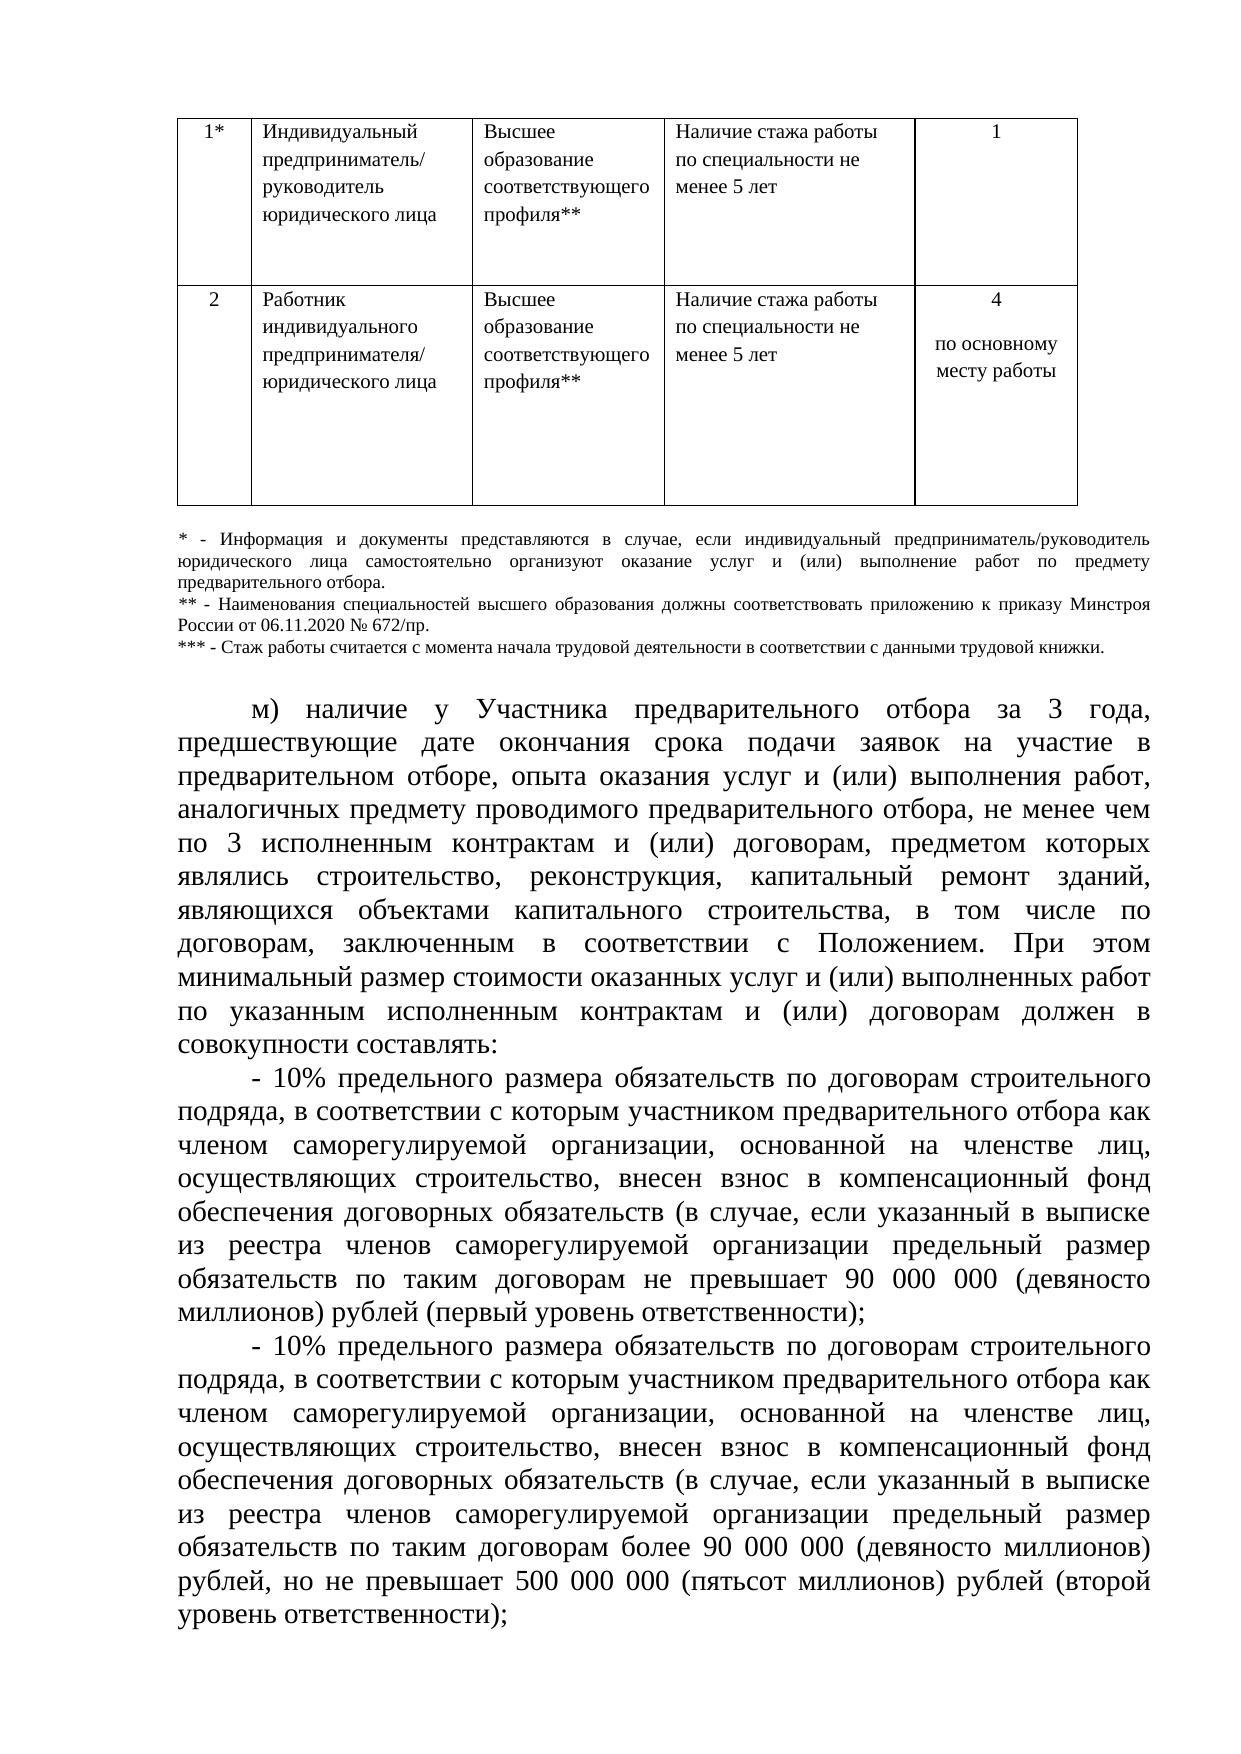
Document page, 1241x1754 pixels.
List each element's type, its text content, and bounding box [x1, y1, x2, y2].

text *** - Стаж работы считается с момента начала трудовой деятельности в соответствии с данными трудовой книжки. [177, 636, 1152, 657]
table_cell Работник индивидуального предпринимателя/ юридического лица [252, 286, 472, 505]
text - 10% предельного размера обязательств по договорам строительного подряда, в соответствии с которым участником предварительного отбора как членом саморегулируемой организации, основанной на членстве лиц, осуществляющих строительство, внесен взнос в компенсационный фонд обеспечения договорных обязательств (в случае, если указанный в выписке из реестра членов саморегулируемой организации предельный размер обязательств по таким договорам более 90 000 000 (девяносто миллионов) рублей, но не превышает 500 000 000 (пятьсот миллионов) рублей (второй уровень ответственности); [177, 1328, 1152, 1630]
table_cell Индивидуальный предприниматель/ руководитель юридического лица [252, 119, 472, 285]
table_cell Наличие стажа работы по специальности не менее 5 лет [665, 119, 914, 285]
table_cell 2 [178, 286, 251, 505]
table_cell 1 [916, 119, 1077, 285]
table_cell Высшее образование соответствующего профиля** [473, 286, 664, 505]
table_cell 1* [178, 119, 251, 285]
text ** - Наименования специальностей высшего образования должны соответствовать приложению к приказу Минстроя России от 06.11.2020 № 672/пр. [177, 593, 1152, 636]
table_cell Наличие стажа работы по специальности не менее 5 лет [665, 286, 914, 505]
table_cell 4 по основному месту работы [916, 286, 1077, 505]
text - 10% предельного размера обязательств по договорам строительного подряда, в соответствии с которым участником предварительного отбора как членом саморегулируемой организации, основанной на членстве лиц, осуществляющих строительство, внесен взнос в компенсационный фонд обеспечения договорных обязательств (в случае, если указанный в выписке из реестра членов саморегулируемой организации предельный размер обязательств по таким договорам не превышает 90 000 000 (девяносто миллионов) рублей (первый уровень ответственности); [177, 1060, 1152, 1328]
table_cell Высшее образование соответствующего профиля** [473, 119, 664, 285]
text * - Информация и документы представляются в случае, если индивидуальный предприниматель/руководитель юридического лица самостоятельно организуют оказание услуг и (или) выполнение работ по предмету предварительного отбора. [177, 528, 1152, 593]
text м) наличие у Участника предварительного отбора за 3 года, предшествующие дате окончания срока подачи заявок на участие в предварительном отборе, опыта оказания услуг и (или) выполнения работ, аналогичных предмету проводимого предварительного отбора, не менее чем по 3 исполненным контрактам и (или) договорам, предметом которых являлись строительство, реконструкция, капитальный ремонт зданий, являющихся объектами капитального строительства, в том числе по договорам, заключенным в соответствии с Положением. При этом минимальный размер стоимости оказанных услуг и (или) выполненных работ по указанным исполненным контрактам и (или) договорам должен в совокупности составлять: [177, 691, 1152, 1060]
